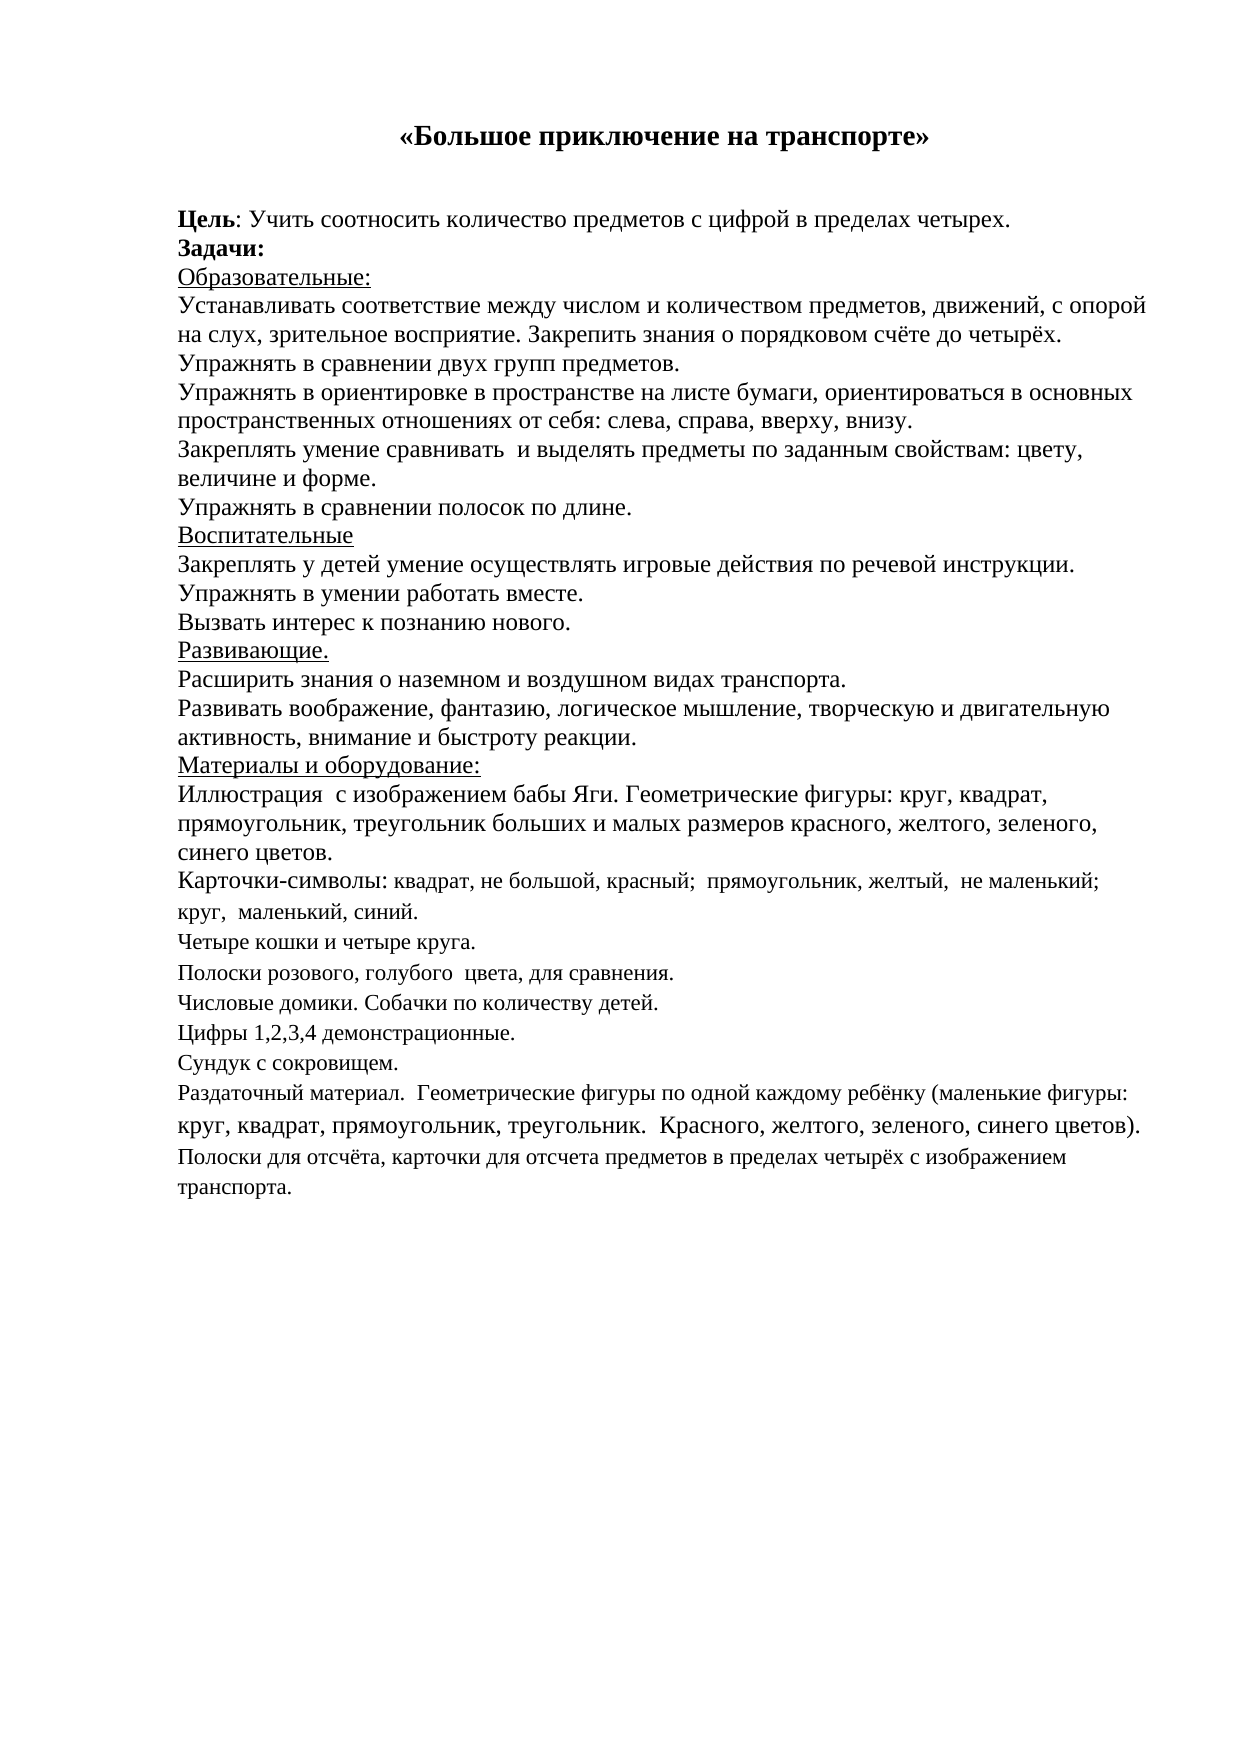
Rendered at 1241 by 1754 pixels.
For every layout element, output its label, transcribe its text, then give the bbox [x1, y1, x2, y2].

text Развивающие. [177, 636, 1152, 664]
text Цифры 1,2,3,4 демонстрационные. [177, 1019, 1152, 1045]
text Полоски розового, голубого цвета, для сравнения. [177, 959, 1152, 985]
text Материалы и оборудование: [177, 751, 1152, 779]
text Развивать воображение, фантазию, логическое мышление, творческую и двигательную активность, внимание и быстроту реакции. [177, 693, 1152, 751]
text Вызвать интерес к познанию нового. [177, 607, 1152, 636]
text Цель: Учить соотносить количество предметов с цифрой в пределах четырех. [177, 204, 1152, 233]
text Закреплять у детей умение осуществлять игровые действия по речевой инструкции. [177, 549, 1152, 578]
text Числовые домики. Собачки по количеству детей. [177, 989, 1152, 1015]
text Задачи: [177, 233, 1152, 262]
text Образовательные: [177, 262, 1152, 291]
text Карточки-символы: квадрат, не большой, красный; прямоугольник, желтый, не маленький; круг, маленький, синий. [177, 866, 1152, 924]
text Расширить знания о наземном и воздушном видах транспорта. [177, 664, 1152, 693]
text Упражнять в ориентировке в пространстве на листе бумаги, ориентироваться в основных пространственных отношениях от себя: слева, справа, вверху, внизу. [177, 377, 1152, 434]
text Сундук с сокровищем. [177, 1049, 1152, 1076]
text Устанавливать соответствие между числом и количеством предметов, движений, с опорой на слух, зрительное восприятие. Закрепить знания о порядковом счёте до четырёх. Упражнять в сравнении двух групп предметов. [177, 291, 1152, 377]
text Раздаточный материал. Геометрические фигуры по одной каждому ребёнку (маленькие фигуры: круг, квадрат, прямоугольник, треугольник. Красного, желтого, зеленого, синего цветов). [177, 1079, 1152, 1139]
text Полоски для отсчёта, карточки для отсчета предметов в пределах четырёх с изображением транспорта. [177, 1143, 1152, 1200]
text Четыре кошки и четыре круга. [177, 928, 1152, 955]
text Иллюстрация с изображением бабы Яги. Геометрические фигуры: круг, квадрат, прямоугольник, треугольник больших и малых размеров красного, желтого, зеленого, синего цветов. [177, 779, 1152, 866]
text «Большое приключение на транспорте» [177, 118, 1152, 152]
text Воспитательные [177, 521, 1152, 549]
text Закреплять умение сравнивать и выделять предметы по заданным свойствам: цвету, величине и форме. [177, 434, 1152, 492]
text Упражнять в сравнении полосок по длине. [177, 492, 1152, 521]
text Упражнять в умении работать вместе. [177, 578, 1152, 607]
